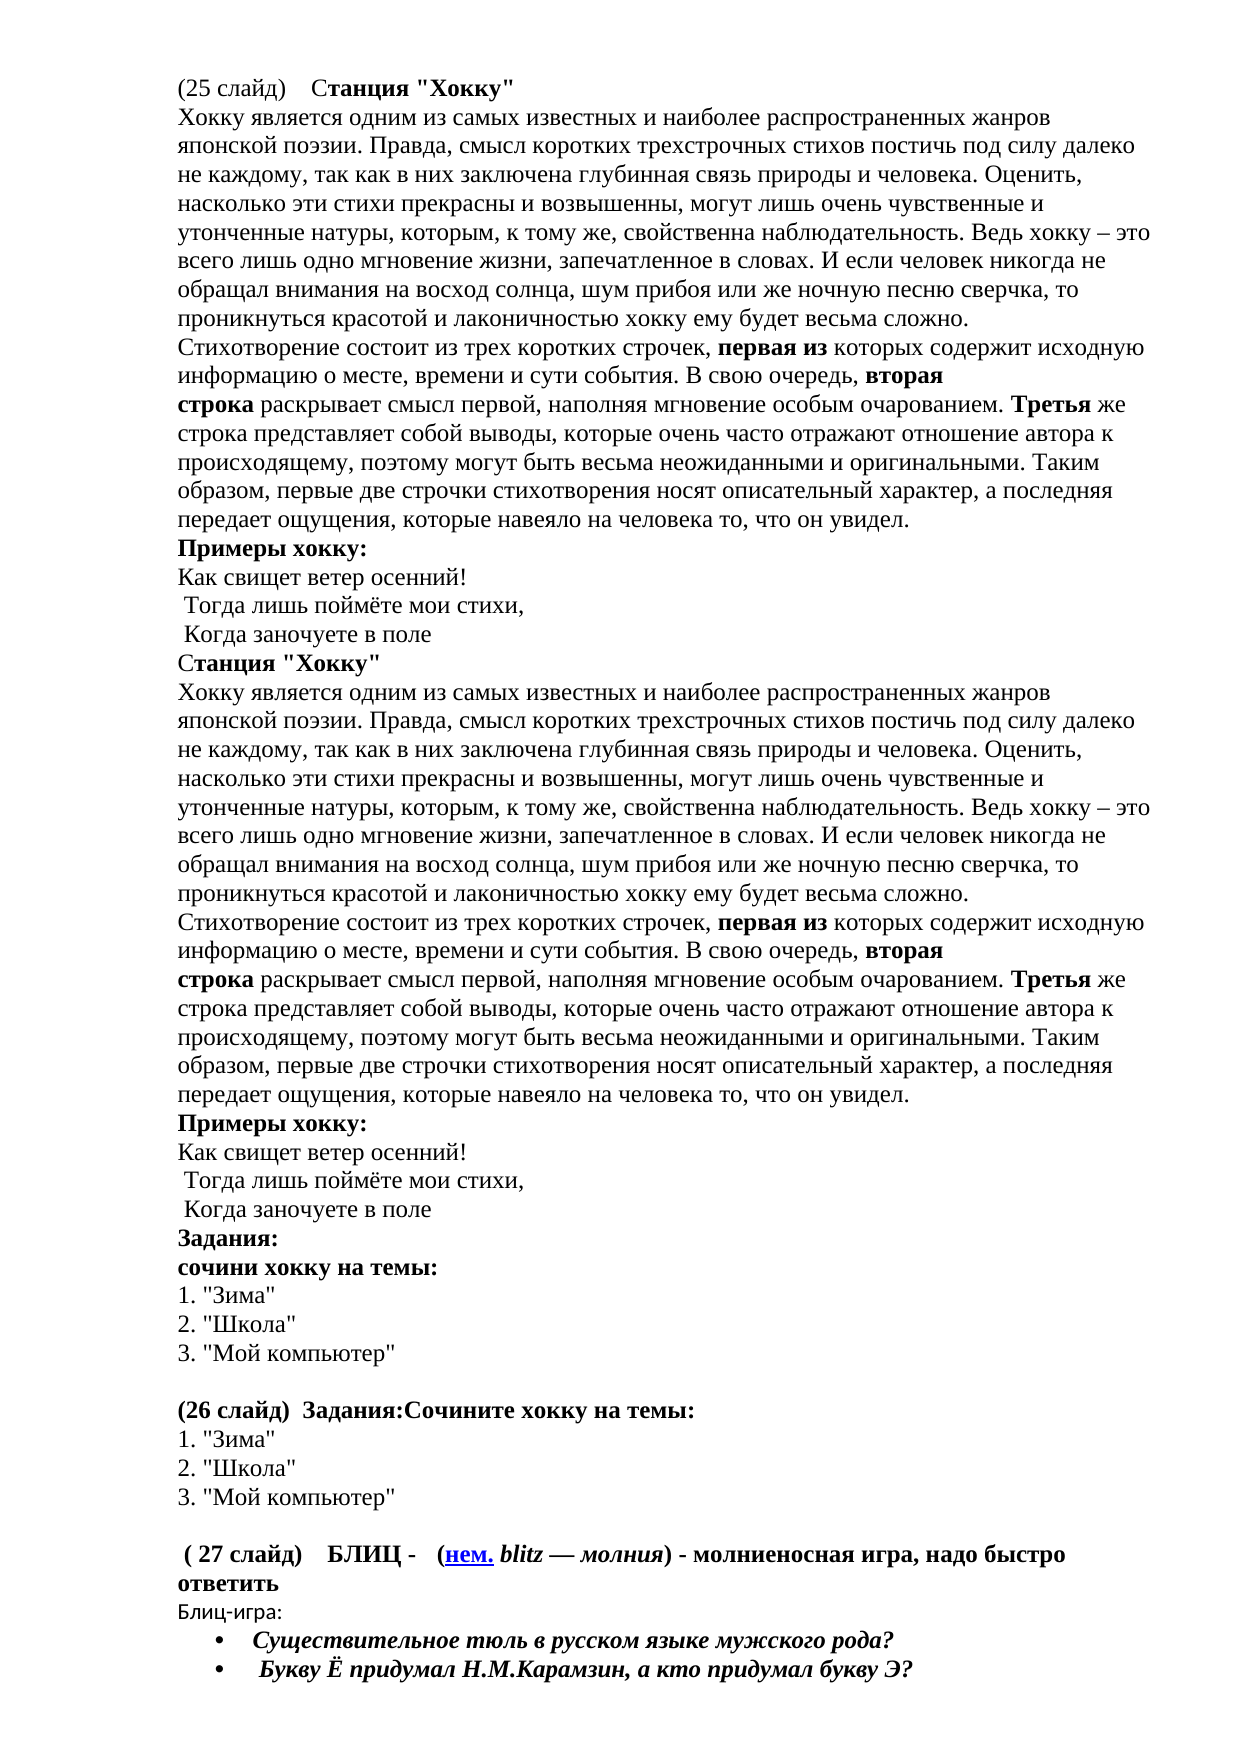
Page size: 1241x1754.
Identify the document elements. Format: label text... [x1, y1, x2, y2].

text Хокку является одним из самых известных и наиболее распространенных жанров японской поэзии. Правда, смысл коротких трехстрочных стихов постичь под силу далеко не каждому, так как в них заключена глубинная связь природы и человека. Оценить, насколько эти стихи прекрасны и возвышенны, могут лишь очень чувственные и утонченные натуры, которым, к тому же, свойственна наблюдательность. Ведь хокку – это всего лишь одно мгновение жизни, запечатленное в словах. И если человек никогда не обращал внимания на восход солнца, шум прибоя или же ночную песню сверчка, то проникнуться красотой и лаконичностью хокку ему будет весьма сложно. [177, 102, 1152, 332]
text Тогда лишь поймёте мои стихи, [177, 591, 1152, 619]
text ( 27 слайд) БЛИЦ - (нем. blitz — молния) - молниеносная игра, надо быстро ответить [177, 1539, 1152, 1597]
text Когда заночуете в поле [177, 619, 1152, 648]
text 3. "Мой компьютер" [177, 1482, 1152, 1511]
text 2. "Школа" [177, 1309, 1152, 1338]
text Тогда лишь поймёте мои стихи, [177, 1166, 1152, 1194]
text 2. "Школа" [177, 1453, 1152, 1482]
list Букву Ё придумал Н.М.Карамзин, а кто придумал букву Э? [215, 1654, 1152, 1683]
text Когда заночуете в поле [177, 1194, 1152, 1223]
text Примеры хокку: [177, 1108, 1152, 1137]
text Как свищет ветер осенний! [177, 562, 1152, 591]
text Стихотворение состоит из трех коротких строчек, первая из которых содержит исходную информацию о месте, времени и сути события. В свою очередь, вторая строка раскрывает смысл первой, наполняя мгновение особым очарованием. Третья же строка представляет собой выводы, которые очень часто отражают отношение автора к происходящему, поэтому могут быть весьма неожиданными и оригинальными. Таким образом, первые две строчки стихотворения носят описательный характер, а последняя передает ощущения, которые навеяло на человека то, что он увидел. [177, 907, 1152, 1108]
text Задания: [177, 1223, 1152, 1252]
text сочини хокку на темы: [177, 1252, 1152, 1281]
text Блиц-игра: [177, 1597, 1152, 1625]
text (26 слайд) Задания:Сочините хокку на темы: [177, 1396, 1152, 1424]
text (25 слайд) Станция "Хокку" [177, 73, 1152, 102]
text Хокку является одним из самых известных и наиболее распространенных жанров японской поэзии. Правда, смысл коротких трехстрочных стихов постичь под силу далеко не каждому, так как в них заключена глубинная связь природы и человека. Оценить, насколько эти стихи прекрасны и возвышенны, могут лишь очень чувственные и утонченные натуры, которым, к тому же, свойственна наблюдательность. Ведь хокку – это всего лишь одно мгновение жизни, запечатленное в словах. И если человек никогда не обращал внимания на восход солнца, шум прибоя или же ночную песню сверчка, то проникнуться красотой и лаконичностью хокку ему будет весьма сложно. [177, 677, 1152, 907]
text 3. "Мой компьютер" [177, 1338, 1152, 1367]
text 1. "Зима" [177, 1424, 1152, 1453]
list Существительное тюль в русском языке мужского рода? [215, 1625, 1152, 1654]
text Станция "Хокку" [177, 648, 1152, 677]
text Стихотворение состоит из трех коротких строчек, первая из которых содержит исходную информацию о месте, времени и сути события. В свою очередь, вторая строка раскрывает смысл первой, наполняя мгновение особым очарованием. Третья же строка представляет собой выводы, которые очень часто отражают отношение автора к происходящему, поэтому могут быть весьма неожиданными и оригинальными. Таким образом, первые две строчки стихотворения носят описательный характер, а последняя передает ощущения, которые навеяло на человека то, что он увидел. [177, 332, 1152, 533]
text Примеры хокку: [177, 533, 1152, 562]
text Как свищет ветер осенний! [177, 1137, 1152, 1166]
text 1. "Зима" [177, 1281, 1152, 1309]
